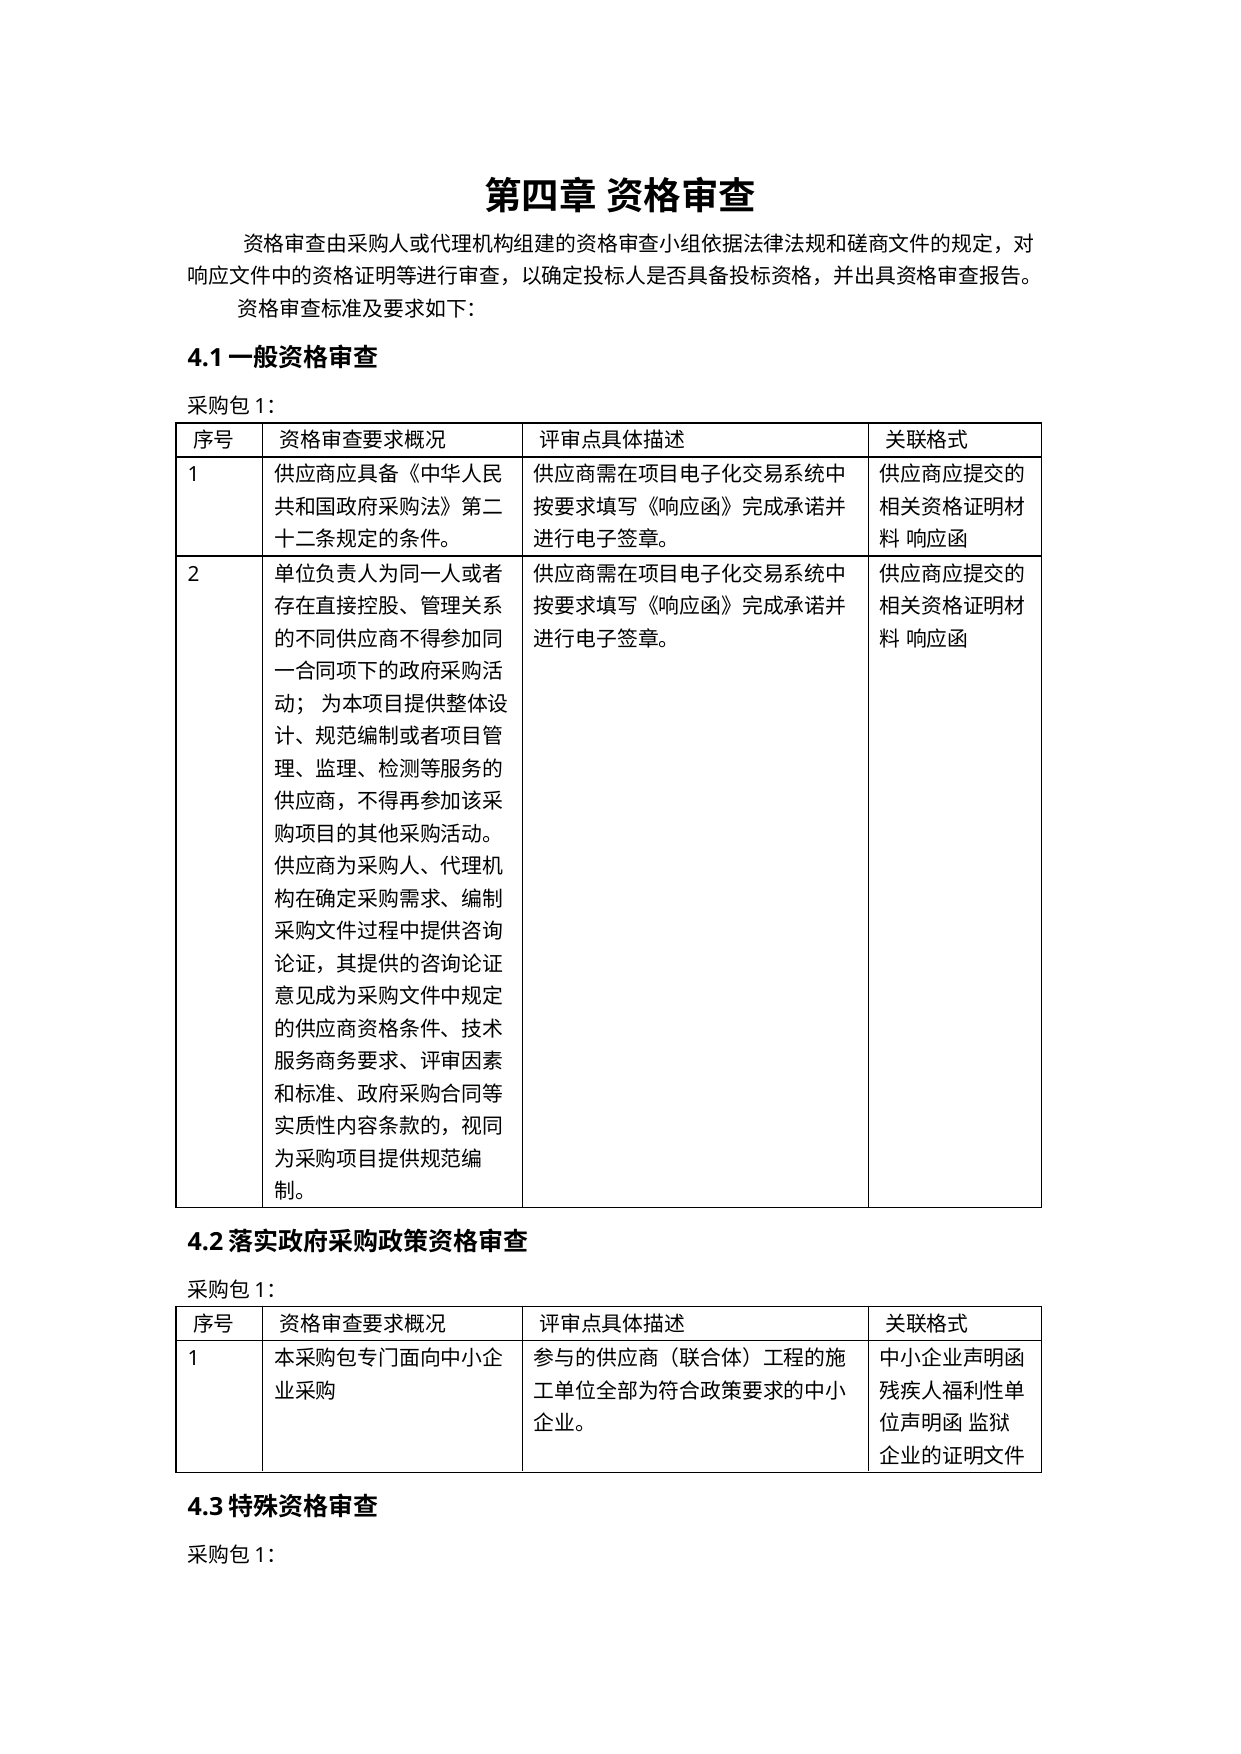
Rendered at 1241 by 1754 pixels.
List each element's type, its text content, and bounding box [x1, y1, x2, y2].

text 4.1一般资格审查 [187, 324, 1053, 389]
table_cell 供应商应提交的相关资格证明材料 响应函 [869, 557, 1041, 1207]
table_cell 中小企业声明函 残疾人福利性单位声明函 监狱企业的证明文件 [869, 1341, 1041, 1471]
table_cell 本采购包专门面向中小企业采购 [263, 1341, 522, 1471]
table_cell 供应商应提交的相关资格证明材料 响应函 [869, 458, 1041, 555]
text 采购包1： [187, 389, 1053, 422]
text 资格审查标准及要求如下： [187, 292, 1053, 324]
text 采购包1： [187, 1538, 1053, 1570]
table_cell 1 [177, 1341, 262, 1471]
table_header 序号 [177, 1307, 262, 1340]
table_cell 1 [177, 458, 262, 555]
table_header 关联格式 [869, 1307, 1041, 1340]
table_header 资格审查要求概况 [263, 424, 522, 456]
table_cell 参与的供应商（联合体）工程的施工单位全部为符合政策要求的中小企业。 [523, 1341, 868, 1471]
table_cell 2 [177, 557, 262, 1207]
table_header 关联格式 [869, 424, 1041, 456]
text 采购包1： [187, 1273, 1053, 1306]
table_cell 供应商应具备《中华人民共和国政府采购法》第二十二条规定的条件。 [263, 458, 522, 555]
table_header 评审点具体描述 [523, 1307, 868, 1340]
table_header 资格审查要求概况 [263, 1307, 522, 1340]
table_cell 供应商需在项目电子化交易系统中按要求填写《响应函》完成承诺并进行电子签章。 [523, 557, 868, 1207]
table_header 评审点具体描述 [523, 424, 868, 456]
text 4.3特殊资格审查 [187, 1473, 1053, 1538]
text 资格审查由采购人或代理机构组建的资格审查小组依据法律法规和磋商文件的规定，对响应文件中的资格证明等进行审查，以确定投标人是否具备投标资格，并出具资格审查报告。 [187, 227, 1053, 292]
text 第四章 资格审查 [187, 162, 1053, 227]
table_header 序号 [177, 424, 262, 456]
table_cell 供应商需在项目电子化交易系统中按要求填写《响应函》完成承诺并进行电子签章。 [523, 458, 868, 555]
table_cell 单位负责人为同一人或者存在直接控股、管理关系的不同供应商不得参加同一合同项下的政府采购活动； 为本项目提供整体设计、规范编制或者项目管理、监理、检测等服务的供应商，不得再参加该采购项目的其他采购活动。供应商为采购人、代理机构在确定采购需求、编制采购文件过程中提供咨询论证，其提供的咨询论证意见成为采购文件中规定的供应商资格条件、技术服务商务要求、评审因素和标准、政府采购合同等实质性内容条款的，视同为采购项目提供规范编制。 [263, 557, 522, 1207]
text 4.2落实政府采购政策资格审查 [187, 1208, 1053, 1273]
